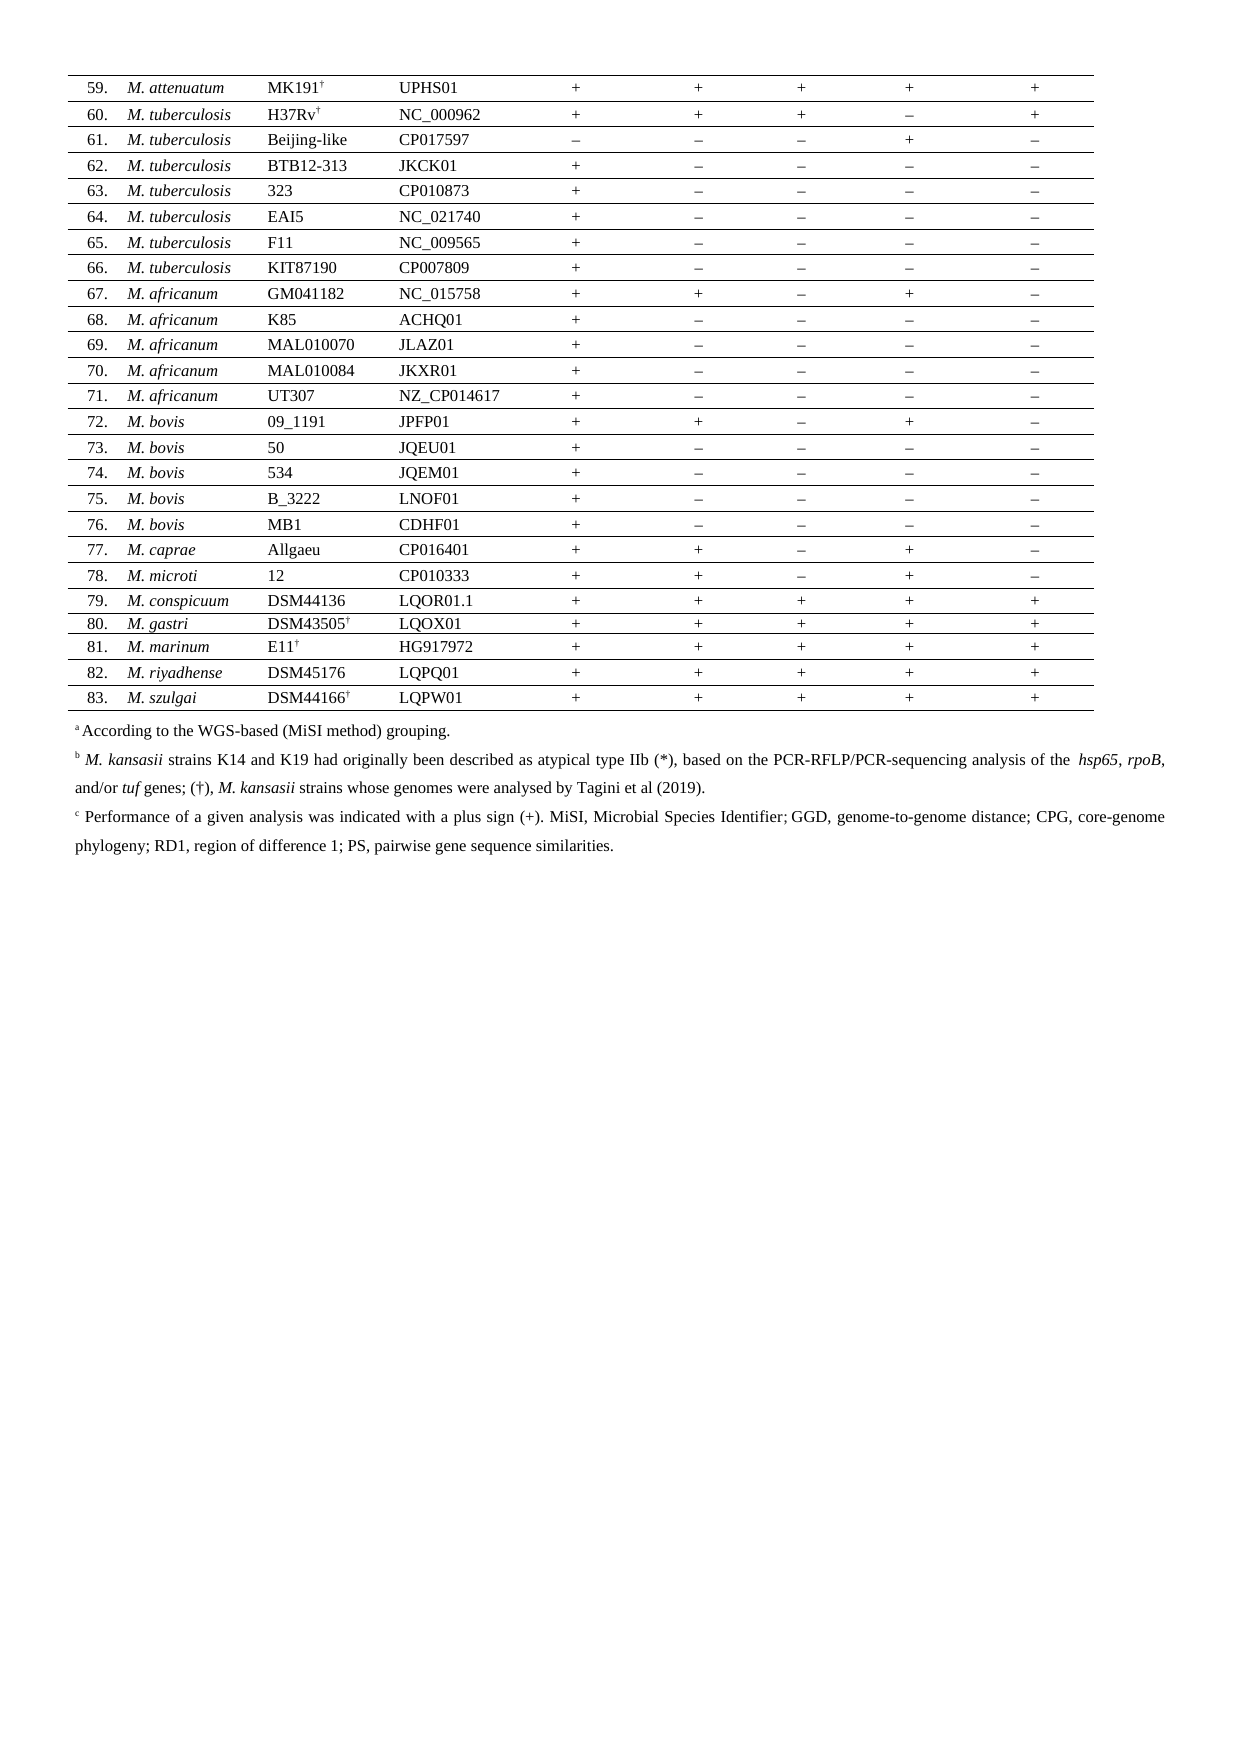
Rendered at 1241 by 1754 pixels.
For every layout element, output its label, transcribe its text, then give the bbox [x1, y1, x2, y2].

table_cell [68, 660, 120, 684]
table_cell – [760, 204, 843, 229]
table_cell – [637, 486, 760, 511]
table_cell DSM44136 [260, 589, 392, 613]
table_cell M. africanum [120, 384, 260, 408]
table_cell JKCK01 [392, 153, 514, 177]
table_cell – [976, 127, 1094, 152]
table_cell M. szulgai [120, 686, 260, 710]
table_cell + [514, 153, 637, 177]
table_cell – [637, 230, 760, 254]
table_cell + [514, 230, 637, 254]
table_cell + [843, 589, 976, 613]
table_cell + [760, 660, 843, 684]
table_cell M. tuberculosis [120, 102, 260, 126]
table_cell [68, 589, 120, 613]
table_cell – [976, 332, 1094, 357]
table_cell NC_009565 [392, 230, 514, 254]
table_cell – [637, 512, 760, 536]
table_cell – [637, 204, 760, 229]
table_cell LQOX01 [392, 614, 514, 633]
table_cell NC_021740 [392, 204, 514, 229]
table_cell + [514, 660, 637, 684]
table_cell – [976, 179, 1094, 203]
table_cell [68, 76, 120, 101]
table_cell + [843, 76, 976, 101]
table_cell JPFP01 [392, 409, 514, 434]
table_cell + [760, 76, 843, 101]
table_cell + [514, 537, 637, 562]
table_cell – [760, 486, 843, 511]
table_cell + [514, 358, 637, 382]
table_cell + [514, 255, 637, 280]
table_cell [68, 281, 120, 306]
table_cell – [760, 512, 843, 536]
table_cell [68, 204, 120, 229]
table_cell + [514, 460, 637, 485]
table_cell – [976, 486, 1094, 511]
table_cell – [637, 435, 760, 459]
table_cell – [843, 102, 976, 126]
table_cell M. caprae [120, 537, 260, 562]
table_cell – [760, 537, 843, 562]
table_cell MAL010084 [260, 358, 392, 382]
table_cell – [760, 179, 843, 203]
table_cell M. tuberculosis [120, 179, 260, 203]
table_cell M. tuberculosis [120, 204, 260, 229]
table_cell M. africanum [120, 307, 260, 331]
table_cell – [843, 255, 976, 280]
table_cell M. bovis [120, 409, 260, 434]
table_cell – [760, 230, 843, 254]
table_cell [68, 179, 120, 203]
table_cell + [637, 537, 760, 562]
table_cell K85 [260, 307, 392, 331]
table_cell – [976, 409, 1094, 434]
table_cell + [843, 614, 976, 633]
table_cell [68, 563, 120, 587]
table_cell [68, 230, 120, 254]
table_cell – [843, 332, 976, 357]
table_cell + [637, 660, 760, 684]
table_cell GM041182 [260, 281, 392, 306]
table_cell [68, 255, 120, 280]
table_cell + [514, 686, 637, 710]
table_cell [68, 153, 120, 177]
table_cell M. tuberculosis [120, 127, 260, 152]
table_cell – [760, 435, 843, 459]
table_cell CDHF01 [392, 512, 514, 536]
table_cell + [760, 634, 843, 659]
table_cell 534 [260, 460, 392, 485]
table_cell NC_015758 [392, 281, 514, 306]
table_cell HG917972 [392, 634, 514, 659]
table_cell – [637, 307, 760, 331]
table_cell F11 [260, 230, 392, 254]
table_cell – [760, 563, 843, 587]
table_cell + [760, 686, 843, 710]
table_cell – [843, 512, 976, 536]
table_cell M. africanum [120, 332, 260, 357]
table_cell + [514, 384, 637, 408]
table_cell DSM45176 [260, 660, 392, 684]
table_cell CP016401 [392, 537, 514, 562]
table_cell B_3222 [260, 486, 392, 511]
table_cell – [760, 255, 843, 280]
table_cell + [637, 76, 760, 101]
table_cell H37Rv† [260, 102, 392, 126]
table_cell CP007809 [392, 255, 514, 280]
table_cell – [760, 281, 843, 306]
table_cell M. africanum [120, 281, 260, 306]
table_cell [68, 486, 120, 511]
table_cell 323 [260, 179, 392, 203]
table_cell – [760, 153, 843, 177]
table_cell LQOR01.1 [392, 589, 514, 613]
table_cell JLAZ01 [392, 332, 514, 357]
table_cell LQPQ01 [392, 660, 514, 684]
table_cell MB1 [260, 512, 392, 536]
table_cell M. bovis [120, 460, 260, 485]
table_cell CP017597 [392, 127, 514, 152]
table_cell – [976, 230, 1094, 254]
table_cell – [760, 307, 843, 331]
table_cell – [514, 127, 637, 152]
table_cell JQEU01 [392, 435, 514, 459]
table_cell LQPW01 [392, 686, 514, 710]
table_cell + [514, 332, 637, 357]
table_cell – [637, 179, 760, 203]
table_cell KIT87190 [260, 255, 392, 280]
table_cell – [976, 435, 1094, 459]
table_cell + [843, 281, 976, 306]
table_cell – [976, 255, 1094, 280]
text b M. kansasii strains K14 and K19 had originally been described as atypical type IIb (*), based on the PCR-RFLP/PCR-sequencing analysis of the hsp65, rpoB, and/or tuf genes; (†), M. kansasii strains whose genomes were analysed by Tagini et al (2019). [75, 749, 1165, 797]
table_cell M. gastri [120, 614, 260, 633]
table_cell – [976, 307, 1094, 331]
table_cell + [843, 563, 976, 587]
table_cell + [637, 281, 760, 306]
table_cell + [514, 102, 637, 126]
table_cell [68, 537, 120, 562]
table_cell M. tuberculosis [120, 153, 260, 177]
table_cell 50 [260, 435, 392, 459]
table_cell [68, 634, 120, 659]
table_cell – [976, 204, 1094, 229]
table_cell [68, 127, 120, 152]
table_cell + [637, 614, 760, 633]
table_cell + [637, 102, 760, 126]
table_cell + [637, 634, 760, 659]
table_cell – [637, 358, 760, 382]
table_cell [68, 614, 120, 633]
table_cell + [760, 589, 843, 613]
table_cell + [760, 614, 843, 633]
table_cell M. marinum [120, 634, 260, 659]
table_cell 09_1191 [260, 409, 392, 434]
table_cell [68, 409, 120, 434]
table_cell – [976, 384, 1094, 408]
table_cell + [514, 204, 637, 229]
table_cell LNOF01 [392, 486, 514, 511]
table_cell 12 [260, 563, 392, 587]
table_cell – [843, 460, 976, 485]
table_cell M. attenuatum [120, 76, 260, 101]
table_cell [68, 332, 120, 357]
table_cell – [843, 153, 976, 177]
table_cell M. microti [120, 563, 260, 587]
table_cell MAL010070 [260, 332, 392, 357]
table_cell [68, 512, 120, 536]
table_cell CP010873 [392, 179, 514, 203]
table_cell JQEM01 [392, 460, 514, 485]
table_cell – [843, 486, 976, 511]
table_cell + [976, 660, 1094, 684]
table_cell M. bovis [120, 486, 260, 511]
table_cell + [514, 563, 637, 587]
table_cell + [843, 409, 976, 434]
table_cell + [637, 589, 760, 613]
table_cell – [843, 384, 976, 408]
table_cell + [976, 634, 1094, 659]
table_cell [68, 102, 120, 126]
table_cell UT307 [260, 384, 392, 408]
table_cell – [637, 255, 760, 280]
table_cell + [843, 686, 976, 710]
table_cell UPHS01 [392, 76, 514, 101]
table_cell – [637, 332, 760, 357]
table_cell E11† [260, 634, 392, 659]
table_cell – [843, 230, 976, 254]
table_cell DSM44166† [260, 686, 392, 710]
table_cell – [976, 153, 1094, 177]
table_cell + [514, 634, 637, 659]
table_cell M. conspicuum [120, 589, 260, 613]
table_cell [68, 460, 120, 485]
table_cell + [514, 307, 637, 331]
text c Performance of a given analysis was indicated with a plus sign (+). MiSI, Microbial Species Identifier; GGD, genome-to-genome distance; CPG, core-genome phylogeny; RD1, region of difference 1; PS, pairwise gene sequence similarities. [75, 807, 1165, 855]
table_cell M. africanum [120, 358, 260, 382]
table_cell – [976, 460, 1094, 485]
table_cell – [760, 332, 843, 357]
table_cell [68, 686, 120, 710]
table_cell DSM43505† [260, 614, 392, 633]
table_cell + [514, 589, 637, 613]
table_cell MK191† [260, 76, 392, 101]
table_cell – [843, 435, 976, 459]
table_cell + [637, 409, 760, 434]
table_cell – [760, 409, 843, 434]
table_cell [68, 358, 120, 382]
table_cell + [976, 686, 1094, 710]
table_cell + [843, 660, 976, 684]
table_cell – [976, 537, 1094, 562]
table_cell + [514, 614, 637, 633]
table_cell [68, 435, 120, 459]
table_cell – [637, 153, 760, 177]
table_cell – [976, 281, 1094, 306]
table_cell + [843, 537, 976, 562]
table_cell + [514, 76, 637, 101]
table_cell CP010333 [392, 563, 514, 587]
table_cell + [976, 614, 1094, 633]
table_cell ACHQ01 [392, 307, 514, 331]
table_cell – [976, 563, 1094, 587]
table_cell – [760, 384, 843, 408]
table_cell – [843, 204, 976, 229]
table_cell + [976, 102, 1094, 126]
table_cell + [514, 409, 637, 434]
table_cell M. bovis [120, 435, 260, 459]
table_cell – [637, 127, 760, 152]
table_cell + [976, 76, 1094, 101]
table_cell – [976, 512, 1094, 536]
table_cell + [514, 281, 637, 306]
table_cell NC_000962 [392, 102, 514, 126]
table_cell M. bovis [120, 512, 260, 536]
table_cell Allgaeu [260, 537, 392, 562]
table_cell – [843, 358, 976, 382]
table_cell – [637, 460, 760, 485]
table_cell JKXR01 [392, 358, 514, 382]
table_cell – [637, 384, 760, 408]
table_cell + [514, 179, 637, 203]
table_cell EAI5 [260, 204, 392, 229]
table_cell + [637, 563, 760, 587]
table_cell – [760, 460, 843, 485]
table_cell – [843, 179, 976, 203]
table_cell + [976, 589, 1094, 613]
table_cell – [760, 127, 843, 152]
table_cell + [843, 634, 976, 659]
text a According to the WGS-based (MiSI method) grouping. [75, 721, 1165, 740]
table_cell [68, 307, 120, 331]
table_cell M. tuberculosis [120, 255, 260, 280]
table_cell M. tuberculosis [120, 230, 260, 254]
table_cell + [514, 512, 637, 536]
table_cell + [637, 686, 760, 710]
table_cell M. riyadhense [120, 660, 260, 684]
table_cell + [843, 127, 976, 152]
table_cell – [976, 358, 1094, 382]
table_cell + [514, 486, 637, 511]
table_cell NZ_CP014617 [392, 384, 514, 408]
table_cell – [760, 358, 843, 382]
table_cell + [760, 102, 843, 126]
table_cell [68, 384, 120, 408]
table_cell Beijing-like [260, 127, 392, 152]
table_cell BTB12-313 [260, 153, 392, 177]
table_cell – [843, 307, 976, 331]
table_cell + [514, 435, 637, 459]
